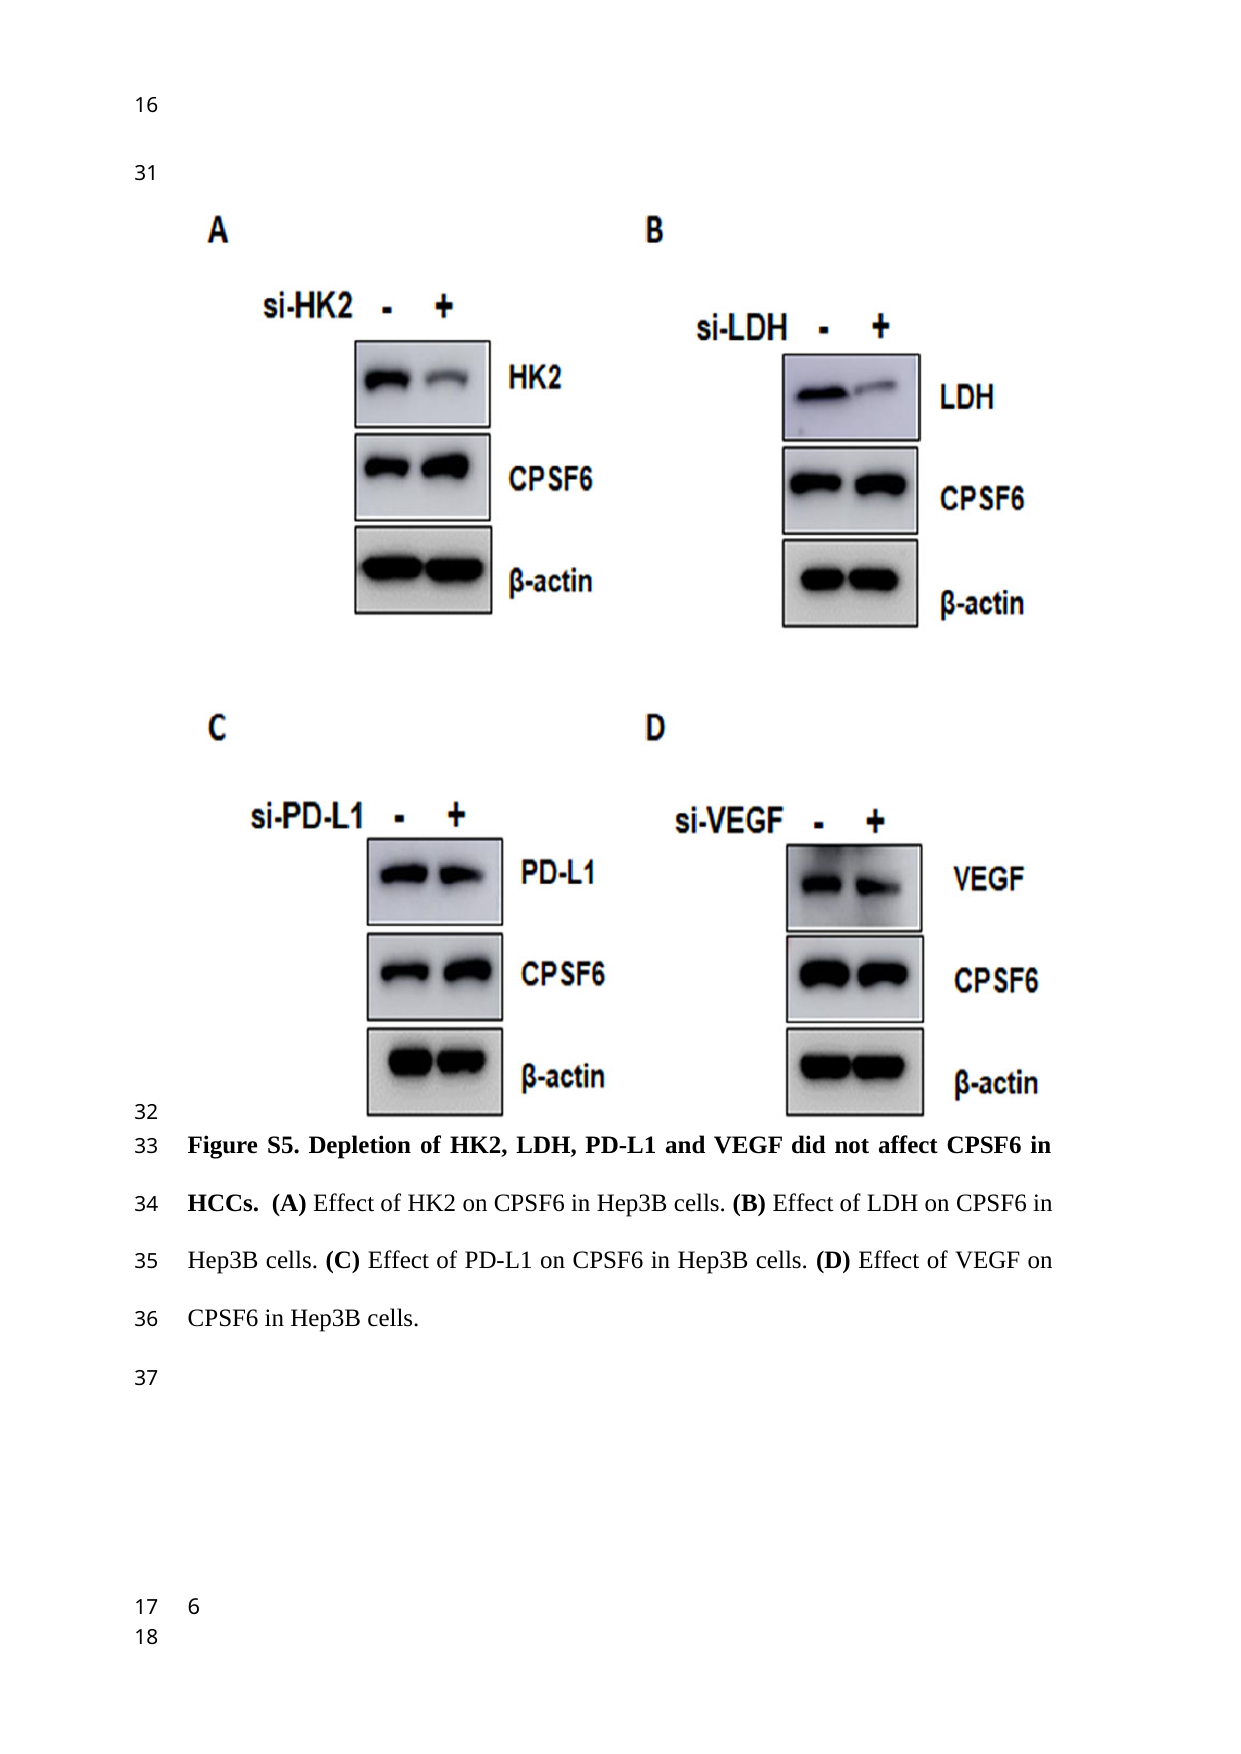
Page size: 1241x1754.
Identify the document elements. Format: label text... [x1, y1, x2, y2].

text Figure S5. Depletion of HK2, LDH, PD-L1 and VEGF did not affect CPSF6 in HCCs. (A) Effect of HK2 on CPSF6 in Hep3B cells. (B) Effect of LDH on CPSF6 in Hep3B cells. (C) Effect of PD-L1 on CPSF6 in Hep3B cells. (D) Effect of VEGF on CPSF6 in Hep3B cells. [187, 1131, 1053, 1332]
picture [187, 188, 1057, 1120]
